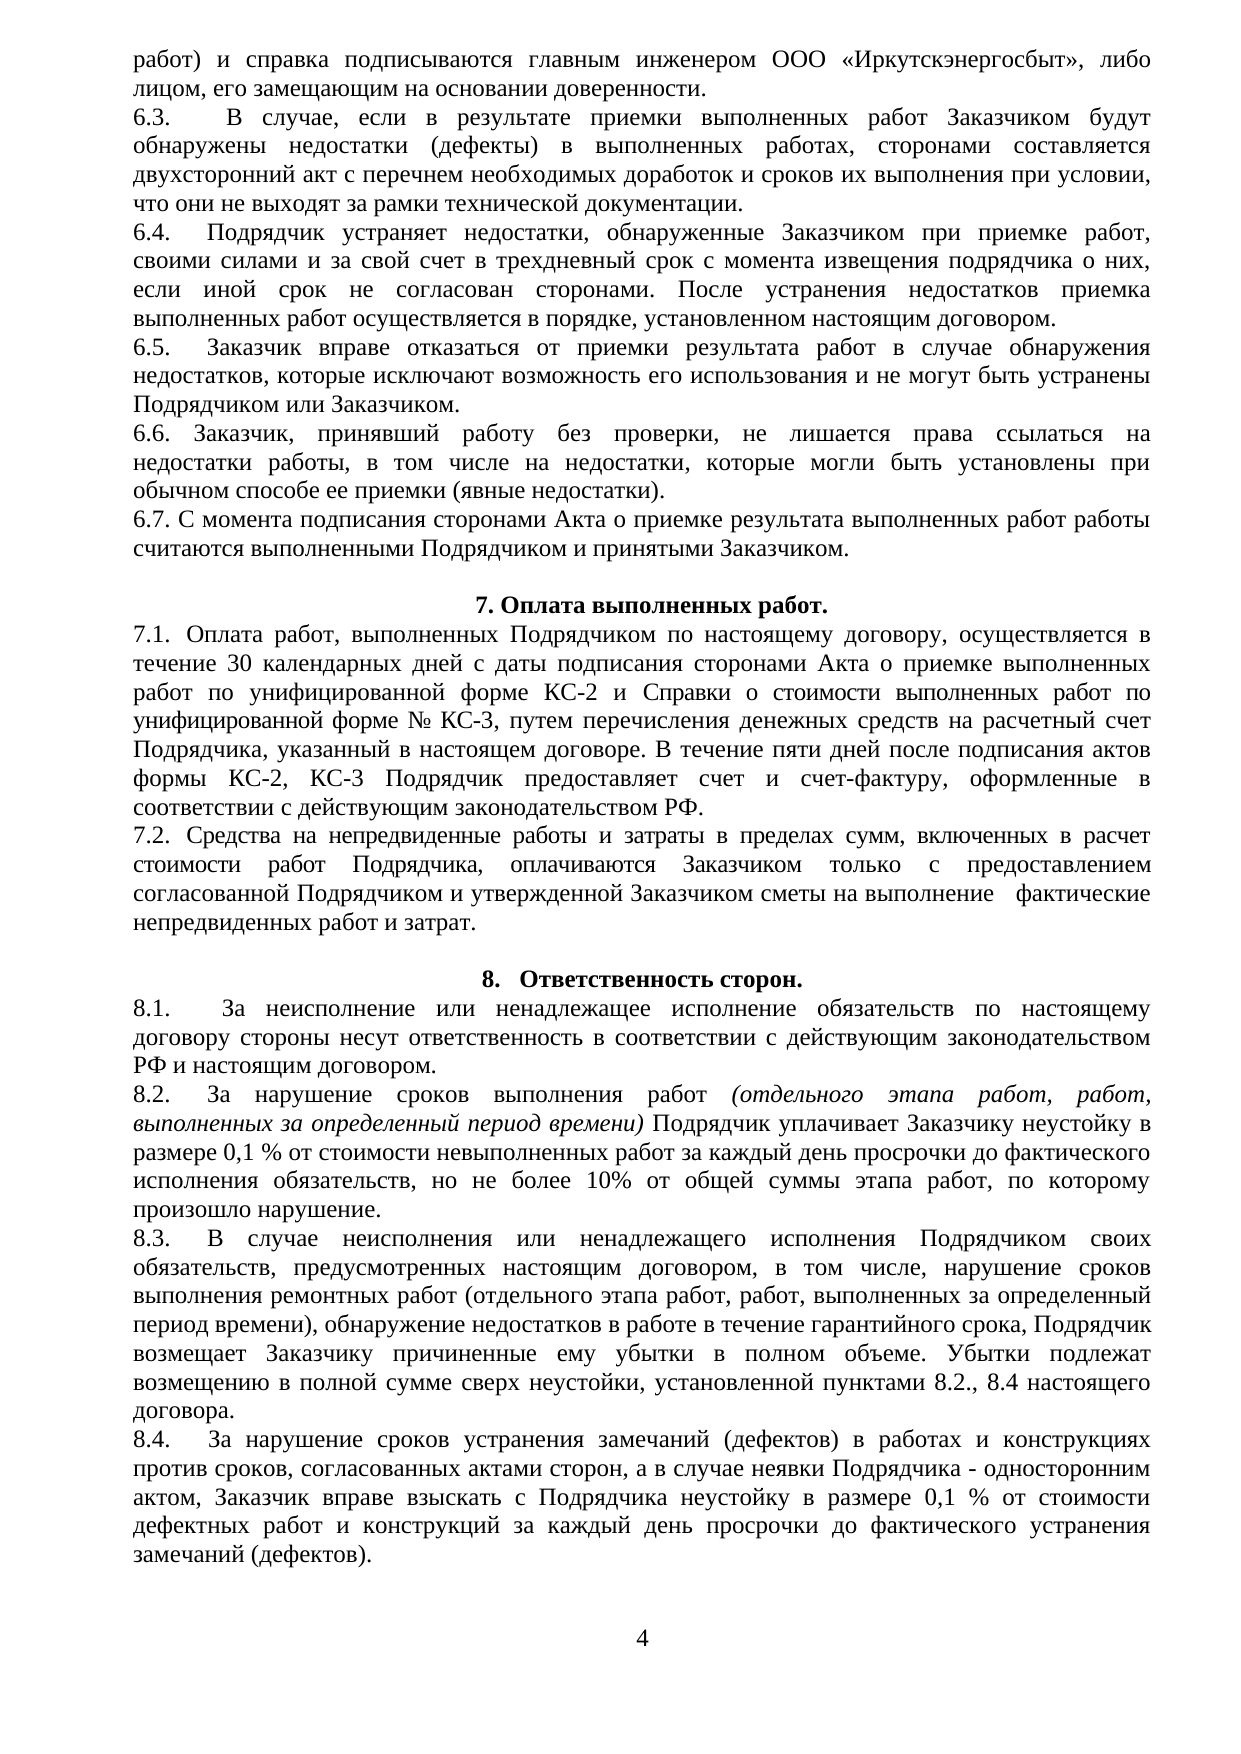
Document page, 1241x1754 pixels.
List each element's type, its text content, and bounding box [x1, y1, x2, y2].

list Подрядчик устраняет недостатки, обнаруженные Заказчиком при приемке работ, своими силами и за свой счет в трехдневный срок с момента извещения подрядчика о них, если иной срок не согласован сторонами. После устранения недостатков приемка выполненных работ осуществляется в порядке, установленном настоящим договором. [133, 217, 1152, 332]
list В случае неисполнения или ненадлежащего исполнения Подрядчиком своих обязательств, предусмотренных настоящим договором, в том числе, нарушение сроков выполнения ремонтных работ (отдельного этапа работ, работ, выполненных за определенный период времени), обнаружение недостатков в работе в течение гарантийного срока, Подрядчик возмещает Заказчику причиненные ему убытки в полном объеме. Убытки подлежат возмещению в полной сумме сверх неустойки, установленной пунктами 8.2., 8.4 настоящего договора. [133, 1223, 1152, 1424]
list За неисполнение или ненадлежащее исполнение обязательств по настоящему договору стороны несут ответственность в соответствии с действующим законодательством РФ и настоящим договором. [133, 993, 1152, 1079]
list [133, 44, 1152, 102]
text 6.6. Заказчик, принявший работу без проверки, не лишается права ссылаться на недостатки работы, в том числе на недостатки, которые могли быть установлены при обычном способе ее приемки (явные недостатки). [133, 418, 1152, 504]
list Оплата работ, выполненных Подрядчиком по настоящему договору, осуществляется в течение 30 календарных дней с даты подписания сторонами Акта о приемке выполненных работ по унифицированной форме КС-2 и Справки о стоимости выполненных работ по унифицированной форме № КС-3, путем перечисления денежных средств на расчетный счет Подрядчика, указанный в настоящем договоре. В течение пяти дней после подписания актов формы КС-2, КС-3 Подрядчик предоставляет счет и счет-фактуру, оформленные в соответствии с действующим законодательством РФ. [133, 619, 1152, 821]
list За нарушение сроков устранения замечаний (дефектов) в работах и конструкциях против сроков, согласованных актами сторон, а в случае неявки Подрядчика - односторонним актом, Заказчик вправе взыскать с Подрядчика неустойку в размере 0,1 % от стоимости дефектных работ и конструкций за каждый день просрочки до фактического устранения замечаний (дефектов). [133, 1424, 1152, 1568]
list За нарушение сроков выполнения работ (отдельного этапа работ, работ, выполненных за определенный период времени) Подрядчик уплачивает Заказчику неустойку в размере 0,1 % от стоимости невыполненных работ за каждый день просрочки до фактического исполнения обязательств, но не более 10% от общей суммы этапа работ, по которому произошло нарушение. [133, 1079, 1152, 1223]
list В случае, если в результате приемки выполненных работ Заказчиком будут обнаружены недостатки (дефекты) в выполненных работах, сторонами составляется двухсторонний акт с перечнем необходимых доработок и сроков их выполнения при условии, что они не выходят за рамки технической документации. [133, 102, 1152, 217]
text 7. Оплата выполненных работ. [152, 591, 1152, 619]
list Средства на непредвиденные работы и затраты в пределах сумм, включенных в расчет стоимости работ Подрядчика, оплачиваются Заказчиком только с предоставлением согласованной Подрядчиком и утвержденной Заказчиком сметы на выполнение фактические непредвиденных работ и затрат. [133, 821, 1152, 936]
text 6.7. С момента подписания сторонами Акта о приемке результата выполненных работ работы считаются выполненными Подрядчиком и принятыми Заказчиком. [133, 504, 1152, 562]
list Заказчик вправе отказаться от приемки результата работ в случае обнаружения недостатков, которые исключают возможность его использования и не могут быть устранены Подрядчиком или Заказчиком. [133, 332, 1152, 418]
list Ответственность сторон. [133, 964, 1152, 993]
